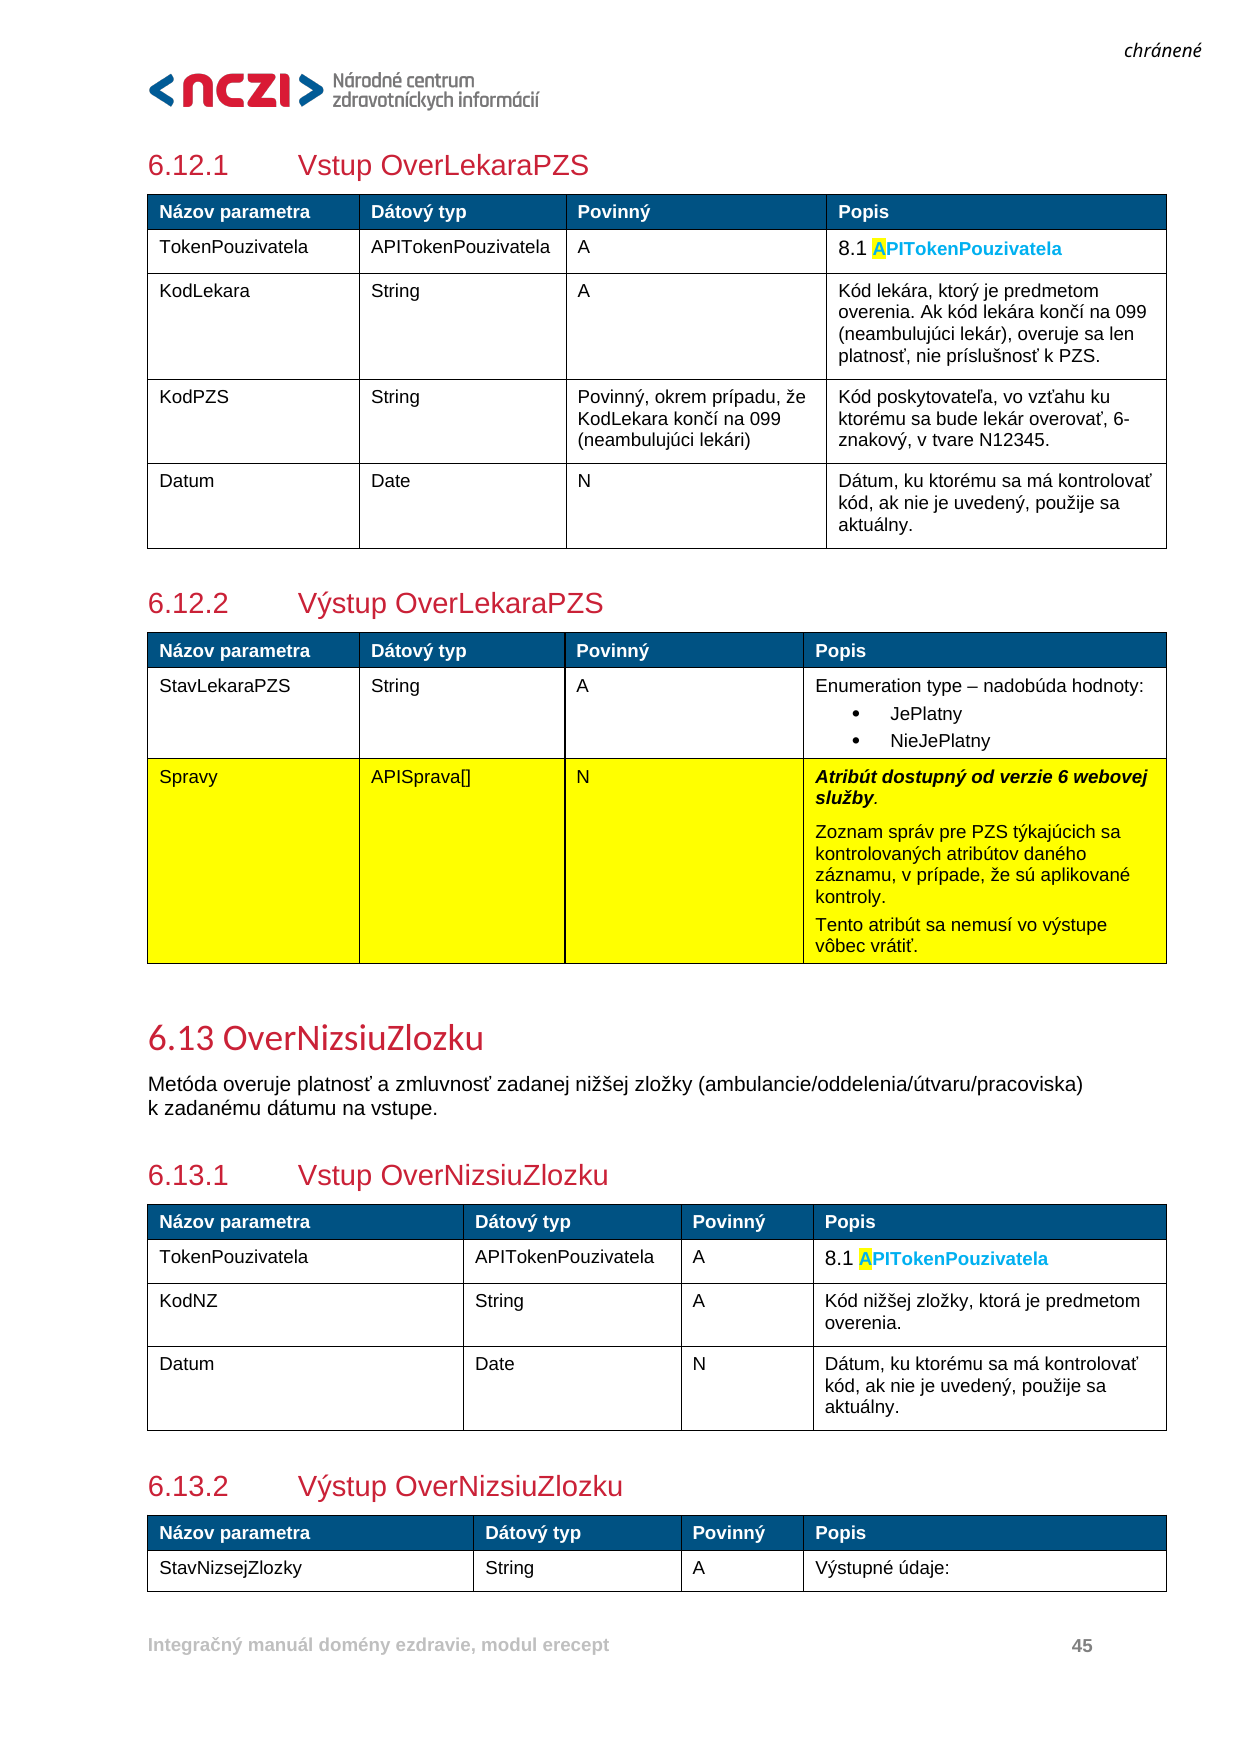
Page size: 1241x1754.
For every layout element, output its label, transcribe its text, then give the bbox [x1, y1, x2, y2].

table_cell N [682, 1347, 813, 1430]
table_cell String [360, 274, 566, 378]
table_header Názov parametra [148, 1516, 473, 1550]
text Metóda overuje platnosť a zmluvnosť zadanej nižšej zložky (ambulancie/oddelenia/útvaru/pracoviska) k zadanému dátumu na vstupe. [148, 1072, 1093, 1120]
table_cell 8.1 APITokenPouzivatela [827, 230, 1166, 272]
table_cell APITokenPouzivatela [464, 1240, 681, 1283]
table_header Povinný [682, 1205, 813, 1239]
table_cell String [474, 1551, 681, 1591]
table_cell Datum [148, 464, 359, 547]
text Vstup OverLekaraPZS [148, 148, 1093, 181]
table_cell KodNZ [148, 1284, 463, 1346]
table_header Popis [804, 633, 1166, 667]
table_cell String [464, 1284, 681, 1346]
table_cell 8.1 APITokenPouzivatela [814, 1240, 1166, 1283]
picture [137, 58, 552, 124]
table_header Povinný [682, 1516, 803, 1550]
table_header Popis [814, 1205, 1166, 1239]
table_cell Povinný, okrem prípadu, že KodLekara končí na 099 (neambulujúci lekári) [567, 380, 826, 463]
table_cell Kód poskytovateľa, vo vzťahu ku ktorému sa bude lekár overovať, 6-znakový, v tvare N12345. [827, 380, 1166, 463]
table_header Povinný [566, 633, 803, 667]
table_cell StavLekaraPZS [148, 668, 359, 758]
table_cell APITokenPouzivatela [360, 230, 566, 272]
text Výstup OverLekaraPZS [148, 586, 1093, 619]
table_cell Date [464, 1347, 681, 1430]
table_header Popis [827, 195, 1166, 229]
table_cell TokenPouzivatela [148, 230, 359, 272]
table_cell Dátum, ku ktorému sa má kontrolovať kód, ak nie je uvedený, použije sa aktuálny. [814, 1347, 1166, 1430]
table_header Názov parametra [148, 195, 359, 229]
table_cell N [567, 464, 826, 547]
table_cell Enumeration type – nadobúda hodnoty: JePlatny NieJePlatny [804, 668, 1166, 758]
table_header Dátový typ [464, 1205, 681, 1239]
table_cell KodPZS [148, 380, 359, 463]
table_cell Kód nižšej zložky, ktorá je predmetom overenia. [814, 1284, 1166, 1346]
table_header Dátový typ [360, 195, 566, 229]
table_header Názov parametra [148, 1205, 463, 1239]
text Vstup OverNizsiuZlozku [148, 1158, 1093, 1191]
table_header Povinný [567, 195, 826, 229]
table_cell A [566, 668, 803, 758]
table_cell Dátum, ku ktorému sa má kontrolovať kód, ak nie je uvedený, použije sa aktuálny. [827, 464, 1166, 547]
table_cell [804, 1551, 1166, 1591]
table_cell String [360, 668, 564, 758]
table_cell Date [360, 464, 566, 547]
table_header Popis [804, 1516, 1166, 1550]
table_cell Atribút dostupný od verzie 6 webovej služby. Zoznam správ pre PZS týkajúcich sa kontrolovaných atribútov daného záznamu, v prípade, že sú aplikované kontroly. Tento atribút sa nemusí vo výstupe vôbec vrátiť. [804, 759, 1166, 963]
table_cell StavNizsejZlozky [148, 1551, 473, 1591]
table_cell A [567, 230, 826, 272]
table_cell N [566, 759, 803, 963]
table_cell Kód lekára, ktorý je predmetom overenia. Ak kód lekára končí na 099 (neambulujúci lekár), overuje sa len platnosť, nie príslušnosť k PZS. [827, 274, 1166, 378]
table_cell TokenPouzivatela [148, 1240, 463, 1283]
table_cell A [682, 1240, 813, 1283]
table_cell String [360, 380, 566, 463]
table_cell Datum [148, 1347, 463, 1430]
table_header Dátový typ [360, 633, 564, 667]
table_cell A [682, 1284, 813, 1346]
text OverNizsiuZlozku [148, 1014, 1093, 1060]
table_cell A [567, 274, 826, 378]
table_cell KodLekara [148, 274, 359, 378]
table_cell Spravy [148, 759, 359, 963]
table_header Dátový typ [474, 1516, 681, 1550]
table_cell APISprava[] [360, 759, 564, 963]
text Výstup OverNizsiuZlozku [148, 1468, 1093, 1502]
table_cell A [682, 1551, 803, 1591]
table_header Názov parametra [148, 633, 359, 667]
